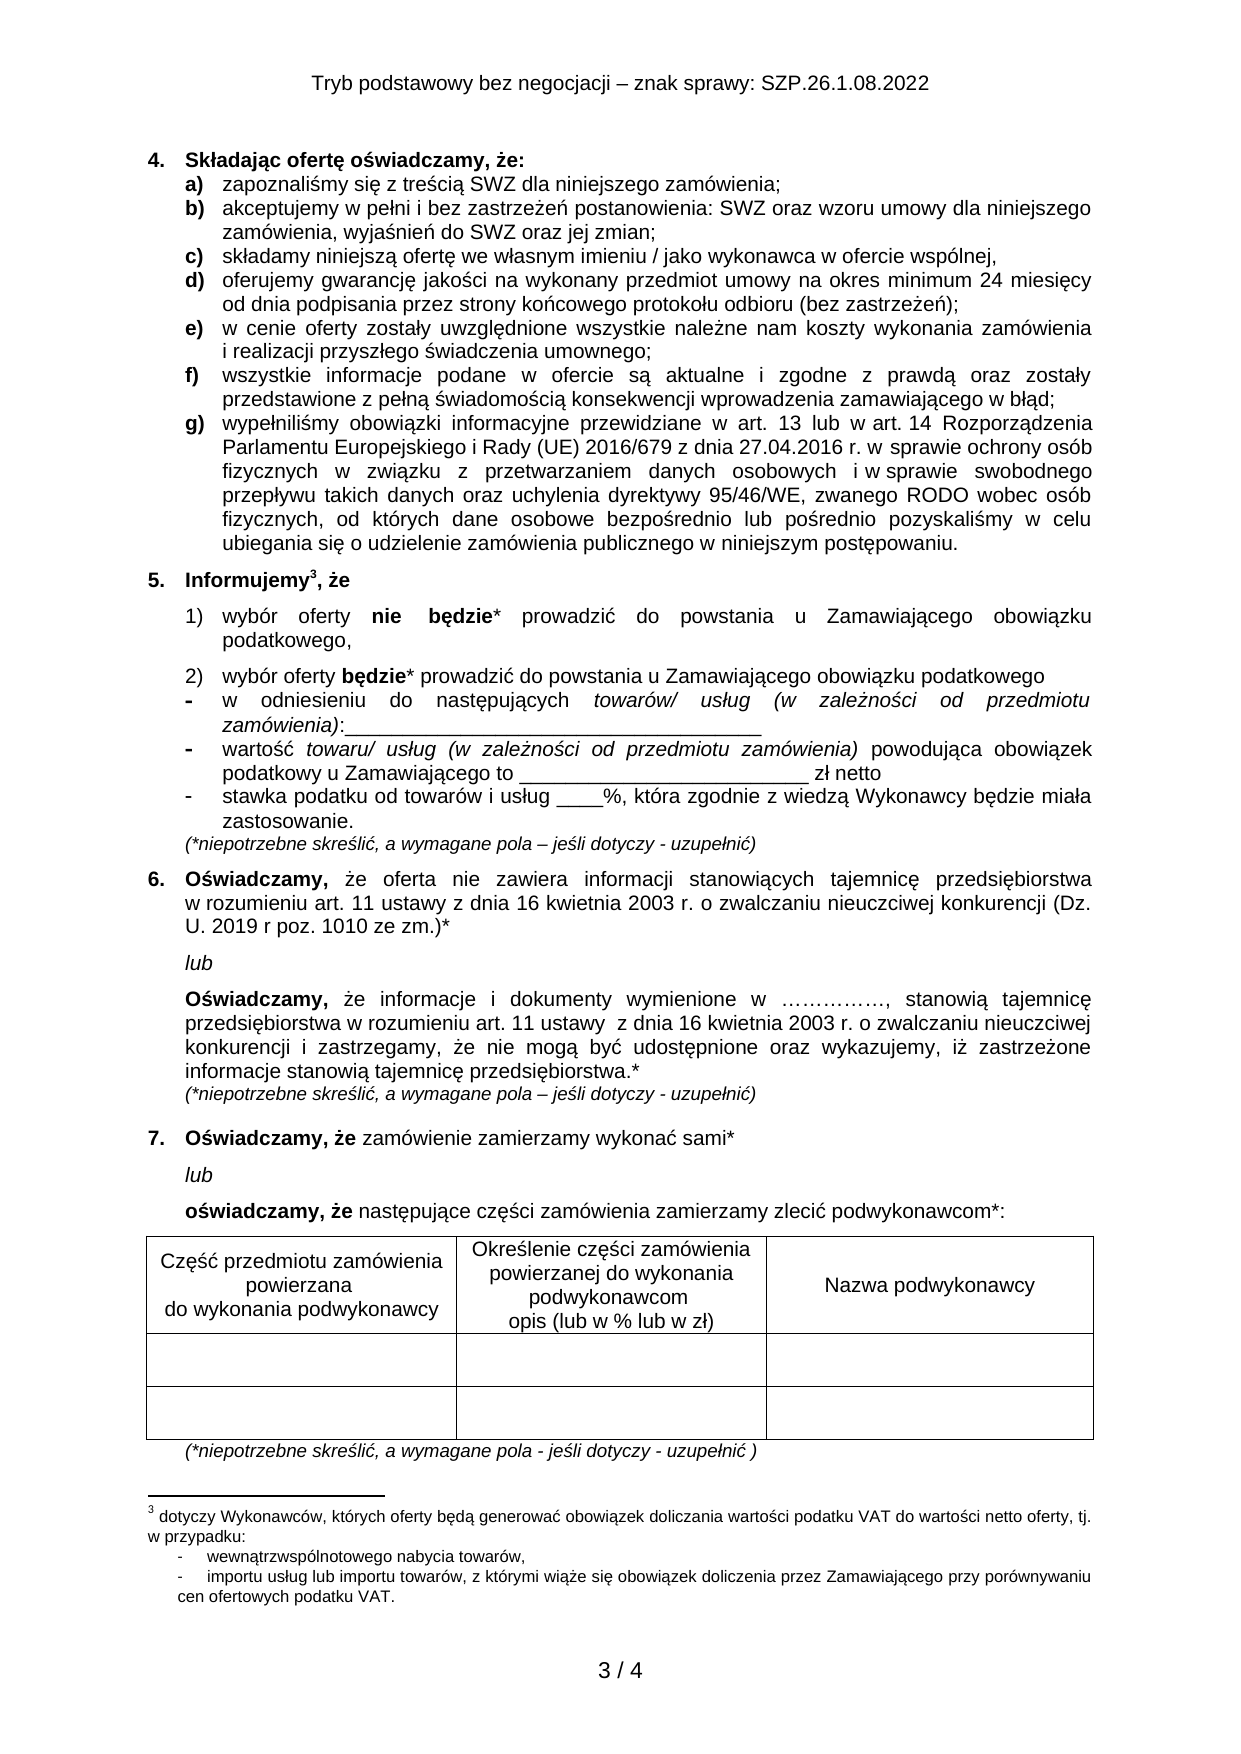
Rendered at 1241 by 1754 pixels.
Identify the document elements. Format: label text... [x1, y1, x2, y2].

list składamy niniejszą ofertę we własnym imieniu / jako wykonawca w ofercie wspólnej, [185, 243, 1092, 267]
list lub [185, 1163, 1092, 1187]
list wybór oferty będzie* prowadzić do powstania u Zamawiającego obowiązku podatkowego [185, 664, 1092, 688]
table_header Część przedmiotu zamówienia powierzana do wykonania podwykonawcy [147, 1237, 456, 1332]
list wartość towaru/ usług (w zależności od przedmiotu zamówienia) powodująca obowiązek podatkowy u Zamawiającego to _________________________ zł netto [185, 736, 1092, 784]
list wybór oferty nie będzie* prowadzić do powstania u Zamawiającego obowiązku podatkowego, [185, 604, 1092, 652]
table_cell [767, 1387, 1093, 1439]
list wszystkie informacje podane w ofercie są aktualne i zgodne z prawdą oraz zostały przedstawione z pełną świadomością konsekwencji wprowadzenia zamawiającego w błąd; [185, 363, 1092, 411]
list Składając ofertę oświadczamy, że: [148, 148, 1092, 172]
list zapoznaliśmy się z treścią SWZ dla niniejszego zamówienia; [185, 172, 1092, 196]
list oferujemy gwarancję jakości na wykonany przedmiot umowy na okres minimum 24 miesięcy od dnia podpisania przez strony końcowego protokołu odbioru (bez zastrzeżeń); [185, 267, 1092, 315]
table_cell [457, 1387, 766, 1439]
list w cenie oferty zostały uwzględnione wszystkie należne nam koszty wykonania zamówienia i realizacji przyszłego świadczenia umownego; [185, 315, 1092, 363]
list Oświadczamy, że oferta nie zawiera informacji stanowiących tajemnicę przedsiębiorstwa w rozumieniu art. 11 ustawy z dnia 16 kwietnia 2003 r. o zwalczaniu nieuczciwej konkurencji (Dz. U. 2019 r poz. 1010 ze zm.)* [148, 866, 1092, 938]
list akceptujemy w pełni i bez zastrzeżeń postanowienia: SWZ oraz wzoru umowy dla niniejszego zamówienia, wyjaśnień do SWZ oraz jej zmian; [185, 196, 1092, 243]
list (*niepotrzebne skreślić, a wymagane pola – jeśli dotyczy - uzupełnić) [185, 1083, 1092, 1105]
list w odniesieniu do następujących towarów/ usług (w zależności od przedmiotu zamówienia):____________________________________ [185, 688, 1092, 736]
list wypełniliśmy obowiązki informacyjne przewidziane w art. 13 lub w art. 14 Rozporządzenia Parlamentu Europejskiego i Rady (UE) 2016/679 z dnia 27.04.2016 r. w sprawie ochrony osób fizycznych w związku z przetwarzaniem danych osobowych i w sprawie swobodnego przepływu takich danych oraz uchylenia dyrektywy 95/46/WE, zwanego RODO wobec osób fizycznych, od których dane osobowe bezpośrednio lub pośrednio pozyskaliśmy w celu ubiegania się o udzielenie zamówienia publicznego w niniejszym postępowaniu. [185, 411, 1092, 555]
list stawka podatku od towarów i usług ____%, która zgodnie z wiedzą Wykonawcy będzie miała zastosowanie. [185, 784, 1092, 832]
list Oświadczamy, że informacje i dokumenty wymienione w ……………, stanowią tajemnicę przedsiębiorstwa w rozumieniu art. 11 ustawy z dnia 16 kwietnia 2003 r. o zwalczaniu nieuczciwej konkurencji i zastrzegamy, że nie mogą być udostępnione oraz wykazujemy, iż zastrzeżone informacje stanowią tajemnicę przedsiębiorstwa.* [185, 987, 1092, 1083]
table_header Nazwa podwykonawcy [767, 1237, 1093, 1332]
list Informujemy, że [148, 567, 1092, 591]
list Oświadczamy, że zamówienie zamierzamy wykonać sami* [148, 1126, 1092, 1150]
table_cell [147, 1387, 456, 1439]
list lub [185, 951, 1092, 975]
text (*niepotrzebne skreślić, a wymagane pola – jeśli dotyczy - uzupełnić) [185, 832, 1092, 854]
text (*niepotrzebne skreślić, a wymagane pola - jeśli dotyczy - uzupełnić ) [185, 1440, 1092, 1461]
list oświadczamy, że następujące części zamówienia zamierzamy zlecić podwykonawcom*: [185, 1199, 1092, 1223]
table_header Określenie części zamówienia powierzanej do wykonania podwykonawcom opis (lub w % lub w zł) [457, 1237, 766, 1332]
table_cell [457, 1334, 766, 1386]
table_cell [767, 1334, 1093, 1386]
table_cell [147, 1334, 456, 1386]
